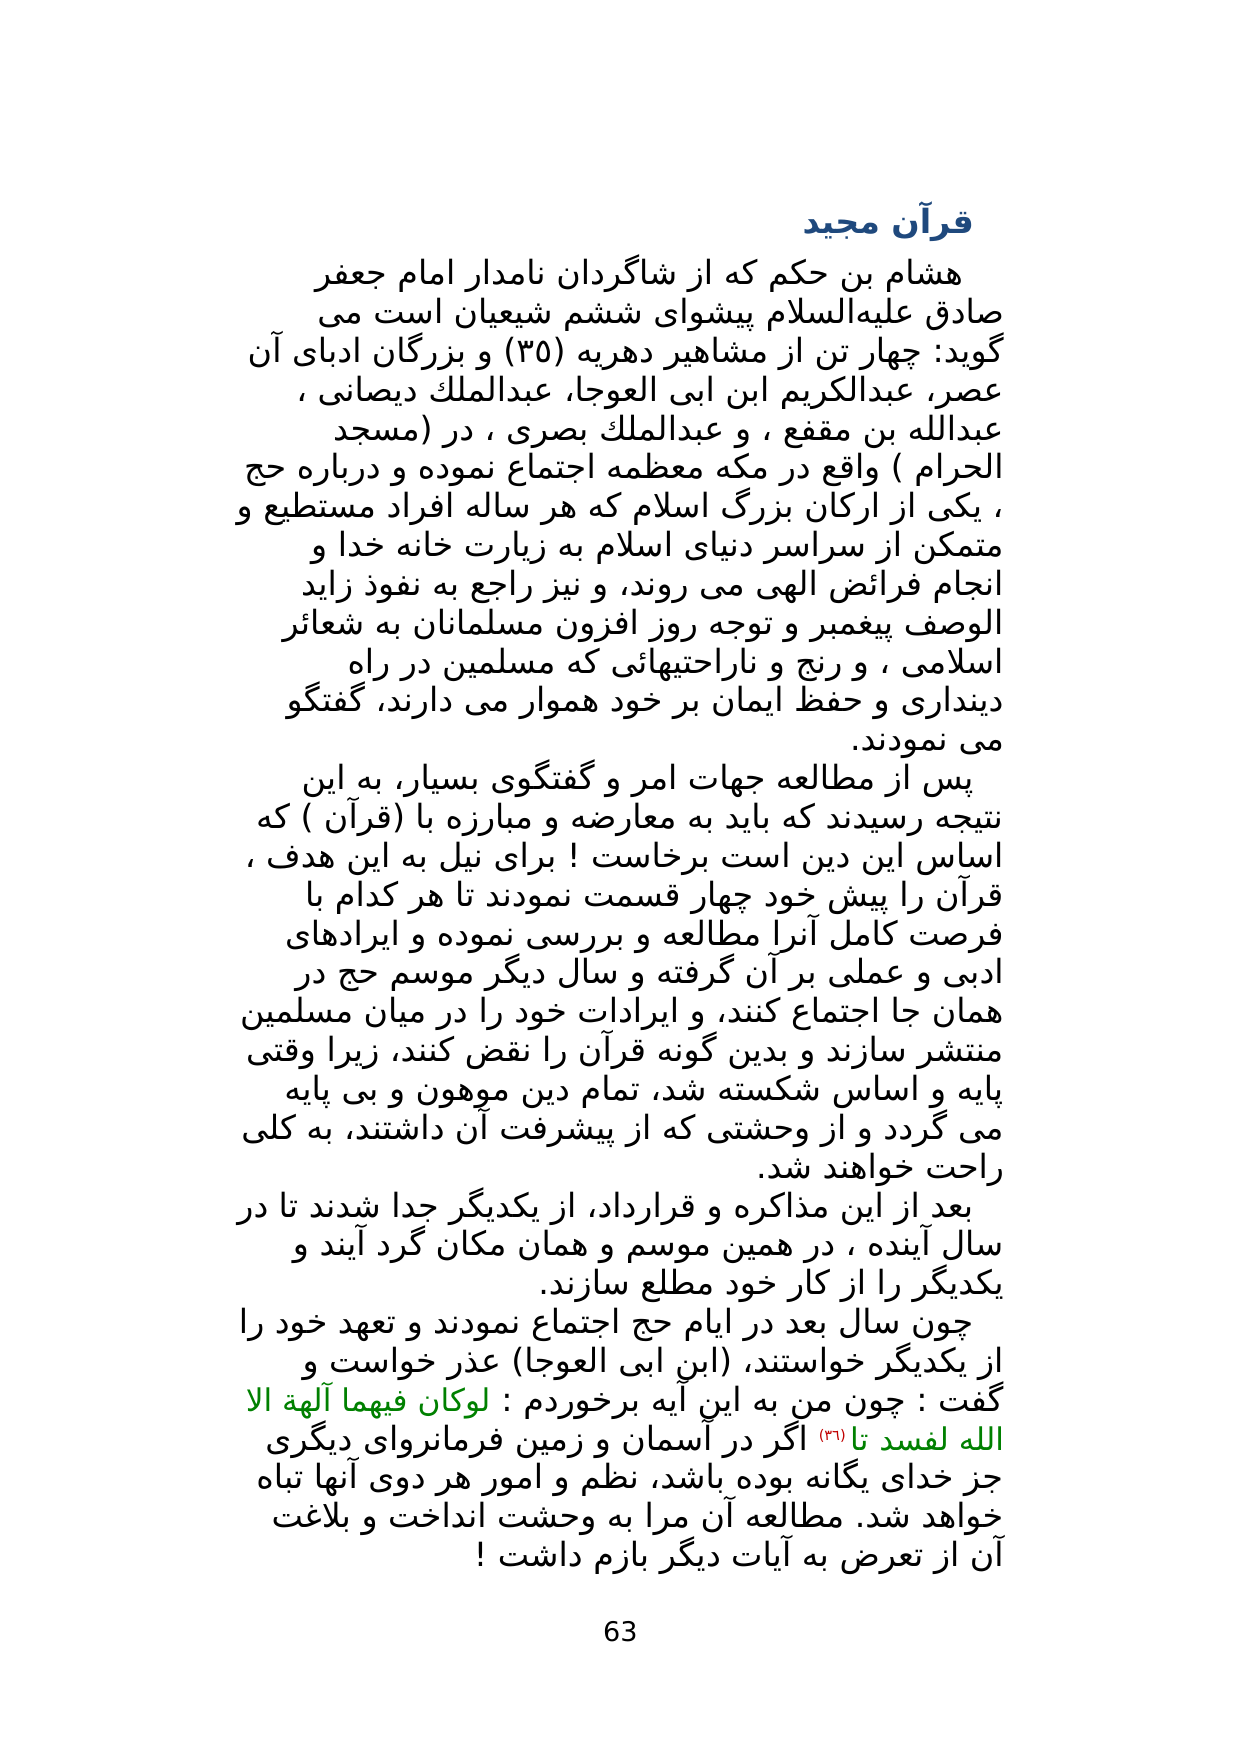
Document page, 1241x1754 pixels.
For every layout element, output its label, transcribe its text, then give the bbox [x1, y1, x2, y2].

text چون سال بعد در ايام حج اجتماع نمودند و تعهد خود را از يكديگر خواستند، (ابن ابى العوجا) عذر خواست و گفت : چون من به اين آيه برخوردم : لوكان فيهما آلهة الا الله لفسد تا (٣٦) اگر در آسمان و زمين فرمانرواى ديگرى جز خداى يگانه بوده باشد، نظم و امور هر دوى آنها تباه خواهد شد. مطالعه آن مرا به وحشت انداخت و بلاغت آن از تعرض به آيات ديگر بازم داشت ! [236, 1303, 1004, 1574]
text بعد از اين مذاكره و قرارداد، از يكديگر جدا شدند تا در سال آينده ، در همين موسم و همان مكان گرد آيند و يكديگر را از كار خود مطلع سازند. [236, 1186, 1004, 1303]
subtitle قرآن مجيد [236, 202, 1004, 241]
text پس از مطالعه جهات امر و گفتگوى بسيار، به اين نتيجه رسيدند كه بايد به معارضه و مبارزه با (قرآن ) كه اساس اين دين است برخاست ! براى نيل به اين هدف ، قرآن را پيش خود چهار قسمت نمودند تا هر كدام با فرصت كامل آنرا مطالعه و بررسى نموده و ايرادهاى ادبى و عملى بر آن گرفته و سال ديگر موسم حج در همان جا اجتماع كنند، و ايرادات خود را در ميان مسلمين منتشر سازند و بدين گونه قرآن را نقض كنند، زيرا وقتى پايه و اساس شكسته شد، تمام دين موهون و بى پايه مى گردد و از وحشتى كه از پيشرفت آن داشتند، به كلى راحت خواهند شد. [236, 759, 1004, 1186]
text هشام بن حكم كه از شاگردان نامدار امام جعفر صادق عليه‌السلام پيشواى ششم شيعيان است مى گويد: چهار تن از مشاهير دهريه (٣٥) و بزرگان ادباى آن عصر، عبدالكريم ابن ابى العوجا، عبدالملك ديصانى ، عبدالله بن مقفع ، و عبدالملك بصرى ، در (مسجد الحرام ) واقع در مكه معظمه اجتماع نموده و درباره حج ، يكى از اركان بزرگ اسلام كه هر ساله افراد مستطيع و متمكن از سراسر دنياى اسلام به زيارت خانه خدا و انجام فرائض الهى مى روند، و نيز راجع به نفوذ زايد الوصف پيغمبر و توجه روز افزون مسلمانان به شعائر اسلامى ، و رنج و ناراحتيهائى كه مسلمين در راه ديندارى و حفظ ايمان بر خود هموار مى دارند، گفتگو مى نمودند. [236, 253, 1004, 759]
